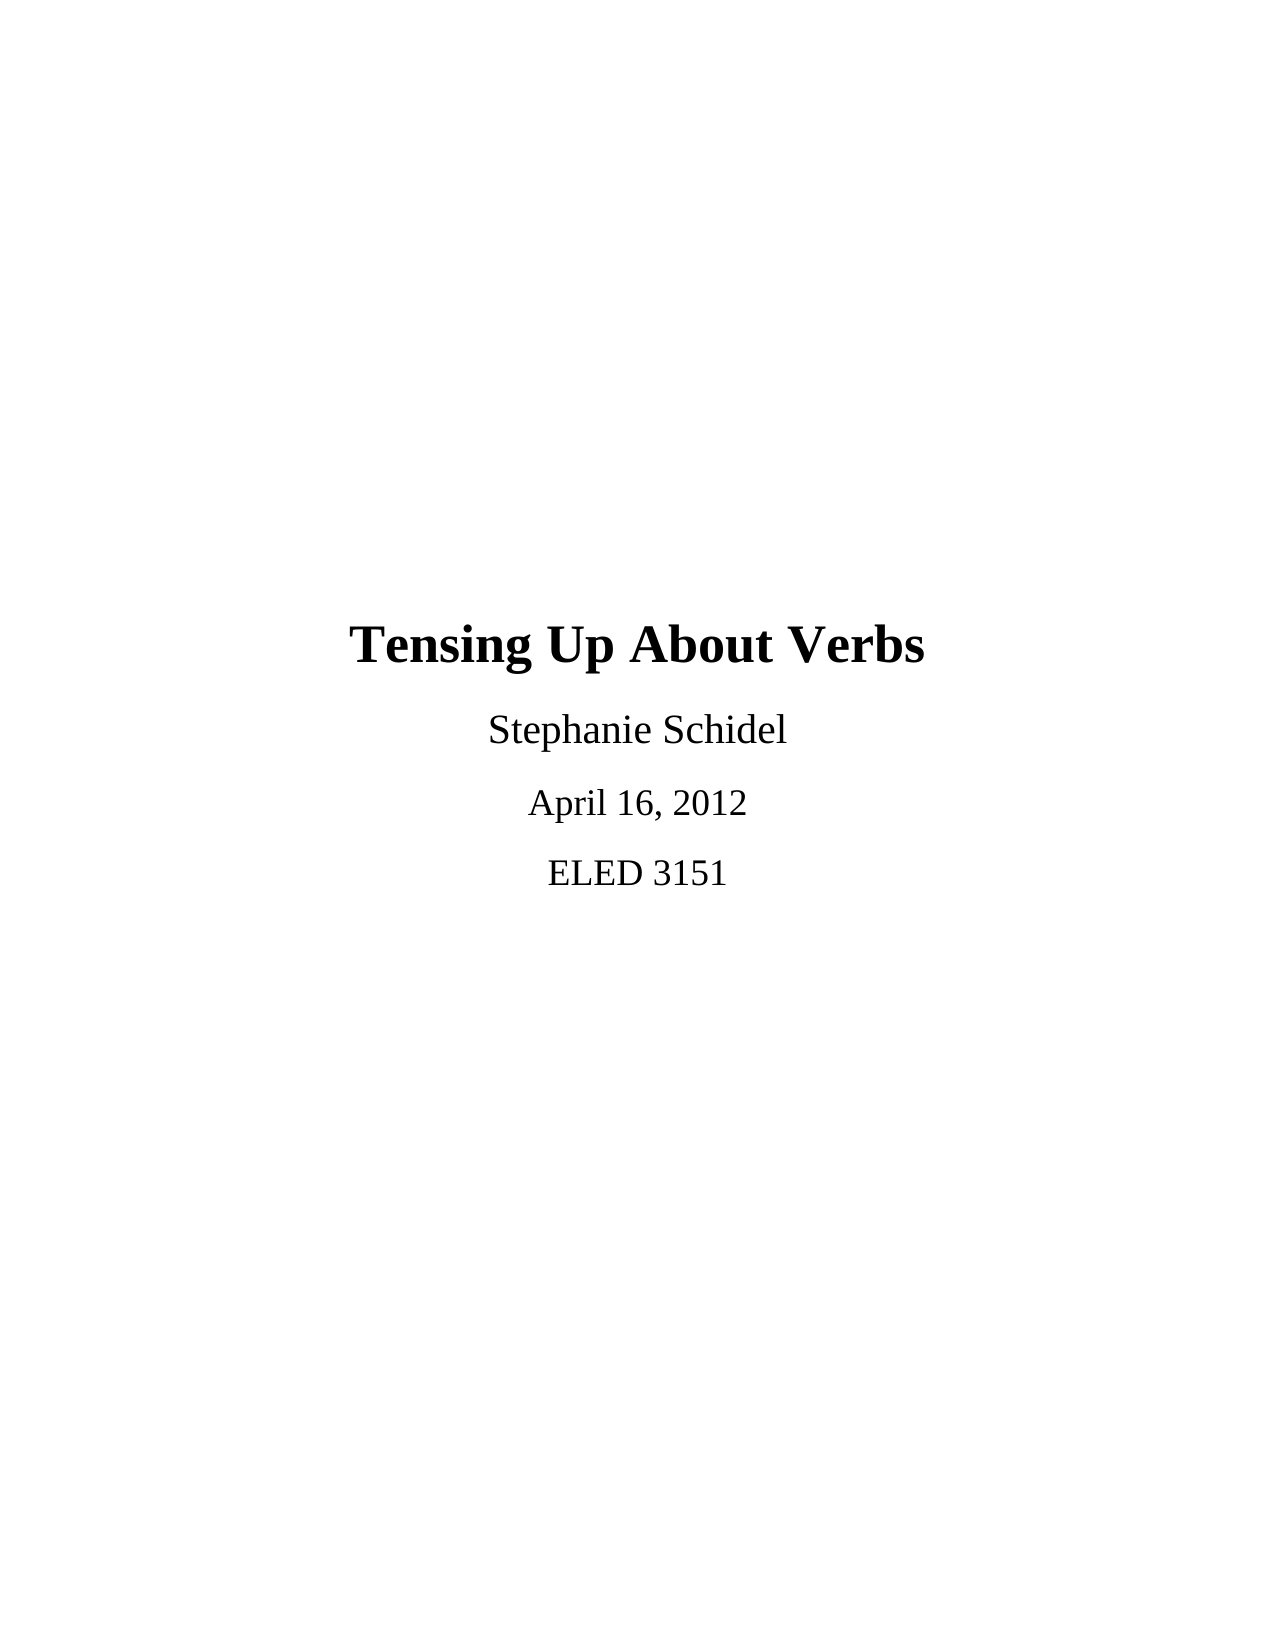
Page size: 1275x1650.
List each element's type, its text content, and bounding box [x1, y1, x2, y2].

text Stephanie Schidel [150, 704, 1125, 752]
text April 16, 2012 [150, 780, 1125, 823]
text ELED 3151 [150, 851, 1125, 894]
text Tensing Up About Verbs [150, 612, 1125, 674]
